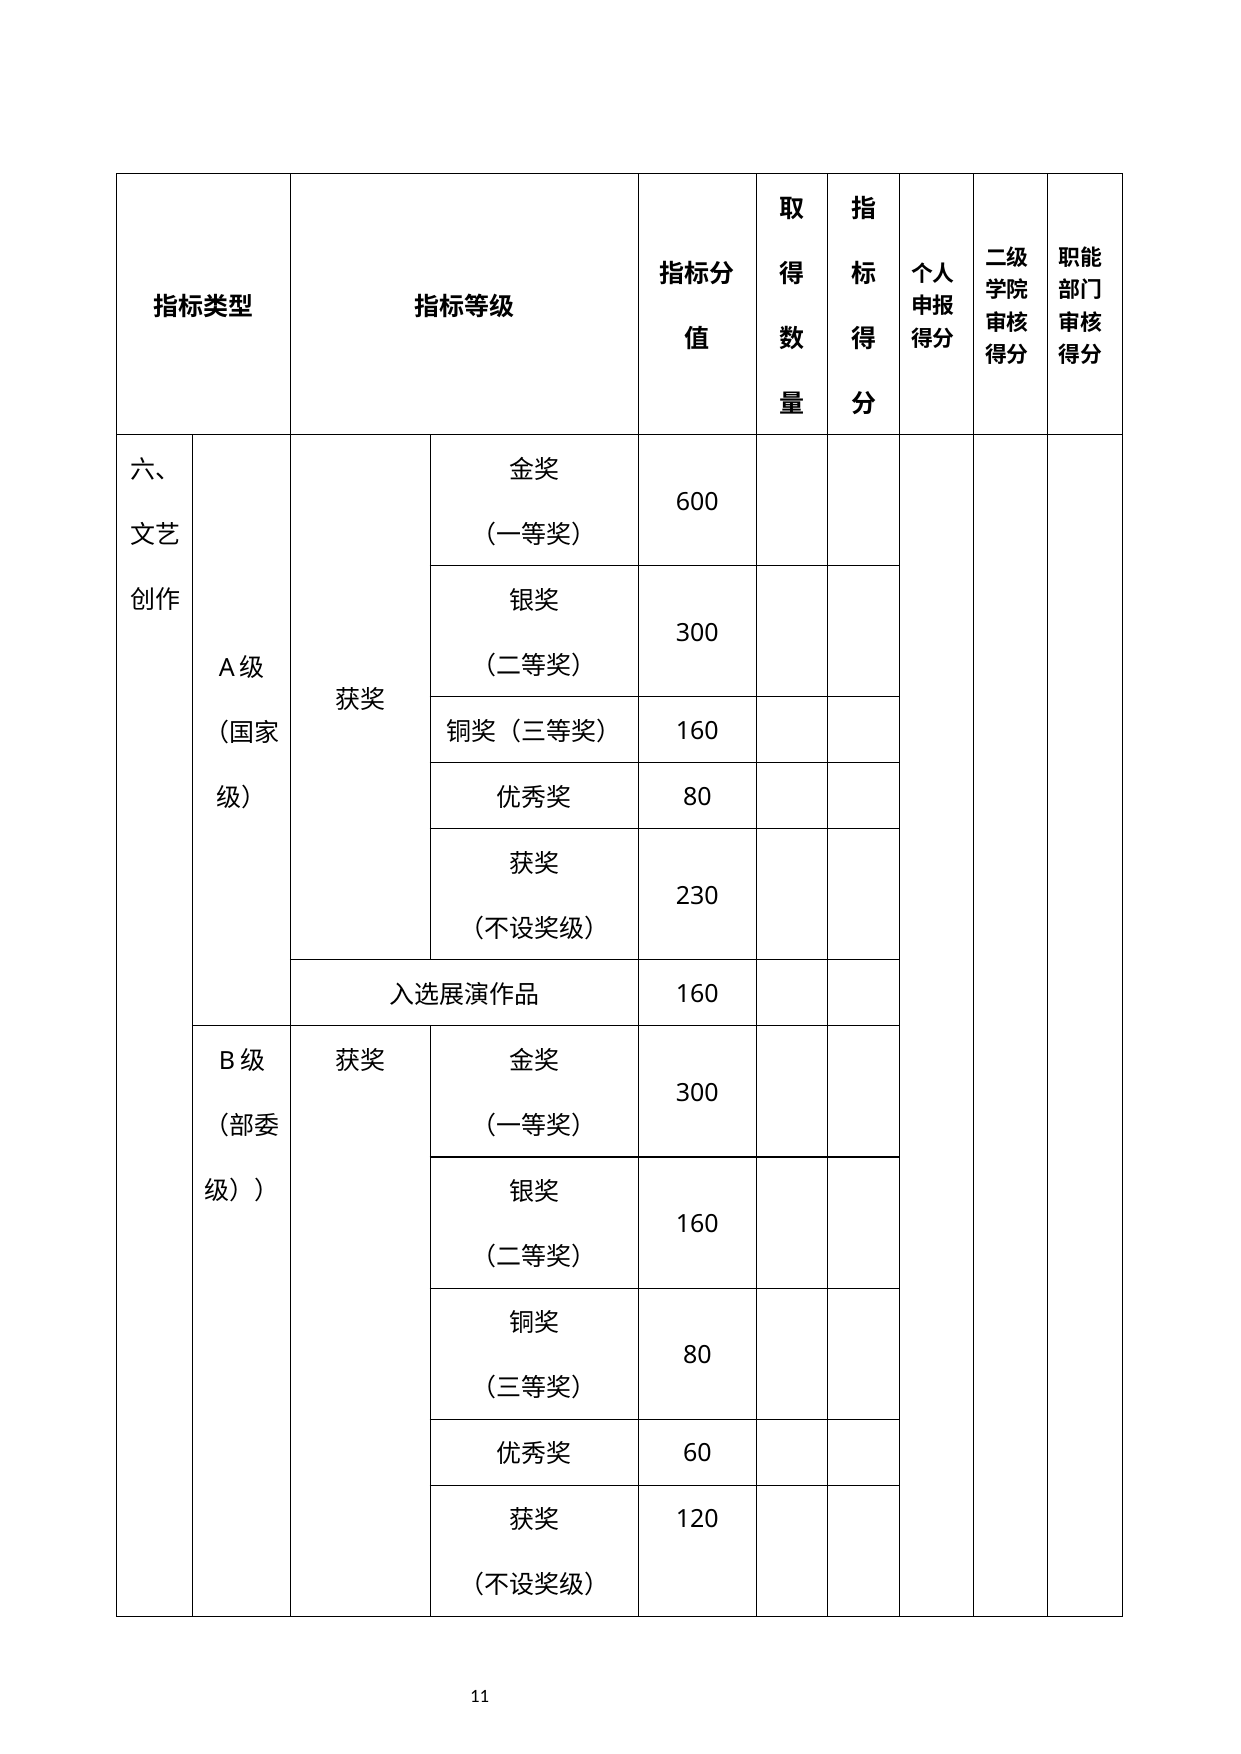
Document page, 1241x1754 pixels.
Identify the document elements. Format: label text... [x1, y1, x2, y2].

table_cell [757, 435, 827, 565]
table_cell 金奖 （一等奖） [431, 435, 638, 565]
table_cell B级 （部委级）） [193, 1026, 290, 1616]
table_cell 80 [639, 1289, 756, 1418]
table_cell 120 [639, 1486, 756, 1616]
table_cell 获奖 （不设奖级） [431, 1486, 638, 1616]
table_cell 银奖 （二等奖） [431, 1158, 638, 1287]
table_cell 160 [639, 1158, 756, 1287]
table_cell 铜奖 （三等奖） [431, 1289, 638, 1418]
table_cell [974, 435, 1047, 1616]
table_cell [828, 1420, 899, 1484]
table_cell [757, 1026, 827, 1156]
table_cell 入选展演作品 [291, 960, 638, 1025]
table_cell A级（国家级） [193, 435, 290, 1025]
table_cell 160 [639, 697, 756, 762]
table_cell 指标等级 [291, 174, 638, 434]
table_cell 六、文艺创作 [117, 435, 192, 1616]
table_cell [828, 1158, 899, 1287]
table_cell 职能部门审核得分 [1048, 174, 1122, 434]
table_cell [757, 1158, 827, 1287]
table_cell [757, 1420, 827, 1484]
table_cell 300 [639, 1026, 756, 1156]
table_cell [828, 435, 899, 565]
table_cell [900, 435, 973, 1616]
table_cell [757, 566, 827, 696]
table_cell 银奖 （二等奖） [431, 566, 638, 696]
table_cell 60 [639, 1420, 756, 1484]
table_cell [757, 829, 827, 959]
table_cell 优秀奖 [431, 763, 638, 828]
table_cell [828, 960, 899, 1025]
table_cell [757, 960, 827, 1025]
table_cell [828, 1289, 899, 1418]
table_cell [828, 566, 899, 696]
table_cell 指标类型 [117, 174, 290, 434]
table_cell 获奖 [291, 1026, 430, 1616]
table_cell [757, 697, 827, 762]
table_cell [828, 763, 899, 828]
table_cell [757, 1486, 827, 1616]
table_cell 300 [639, 566, 756, 696]
table_cell [1048, 435, 1122, 1616]
table_cell 80 [639, 763, 756, 828]
table_cell [828, 1026, 899, 1156]
table_cell 获奖 （不设奖级） [431, 829, 638, 959]
table_cell 铜奖（三等奖） [431, 697, 638, 762]
table_cell 二级学院审核得分 [974, 174, 1047, 434]
table_cell 指标分值 [639, 174, 756, 434]
table_cell 230 [639, 829, 756, 959]
table_cell [757, 1289, 827, 1418]
table_cell 600 [639, 435, 756, 565]
table_cell 金奖 （一等奖） [431, 1026, 638, 1156]
table_cell 160 [639, 960, 756, 1025]
table_cell [828, 697, 899, 762]
table_cell [757, 763, 827, 828]
table_cell 个人申报得分 [900, 174, 973, 434]
table_cell [828, 829, 899, 959]
table_cell [828, 1486, 899, 1616]
table_cell 取得数量 [757, 174, 827, 434]
table_cell 获奖 [291, 435, 430, 959]
table_cell 指标得分 [828, 174, 899, 434]
table_cell 优秀奖 [431, 1420, 638, 1484]
